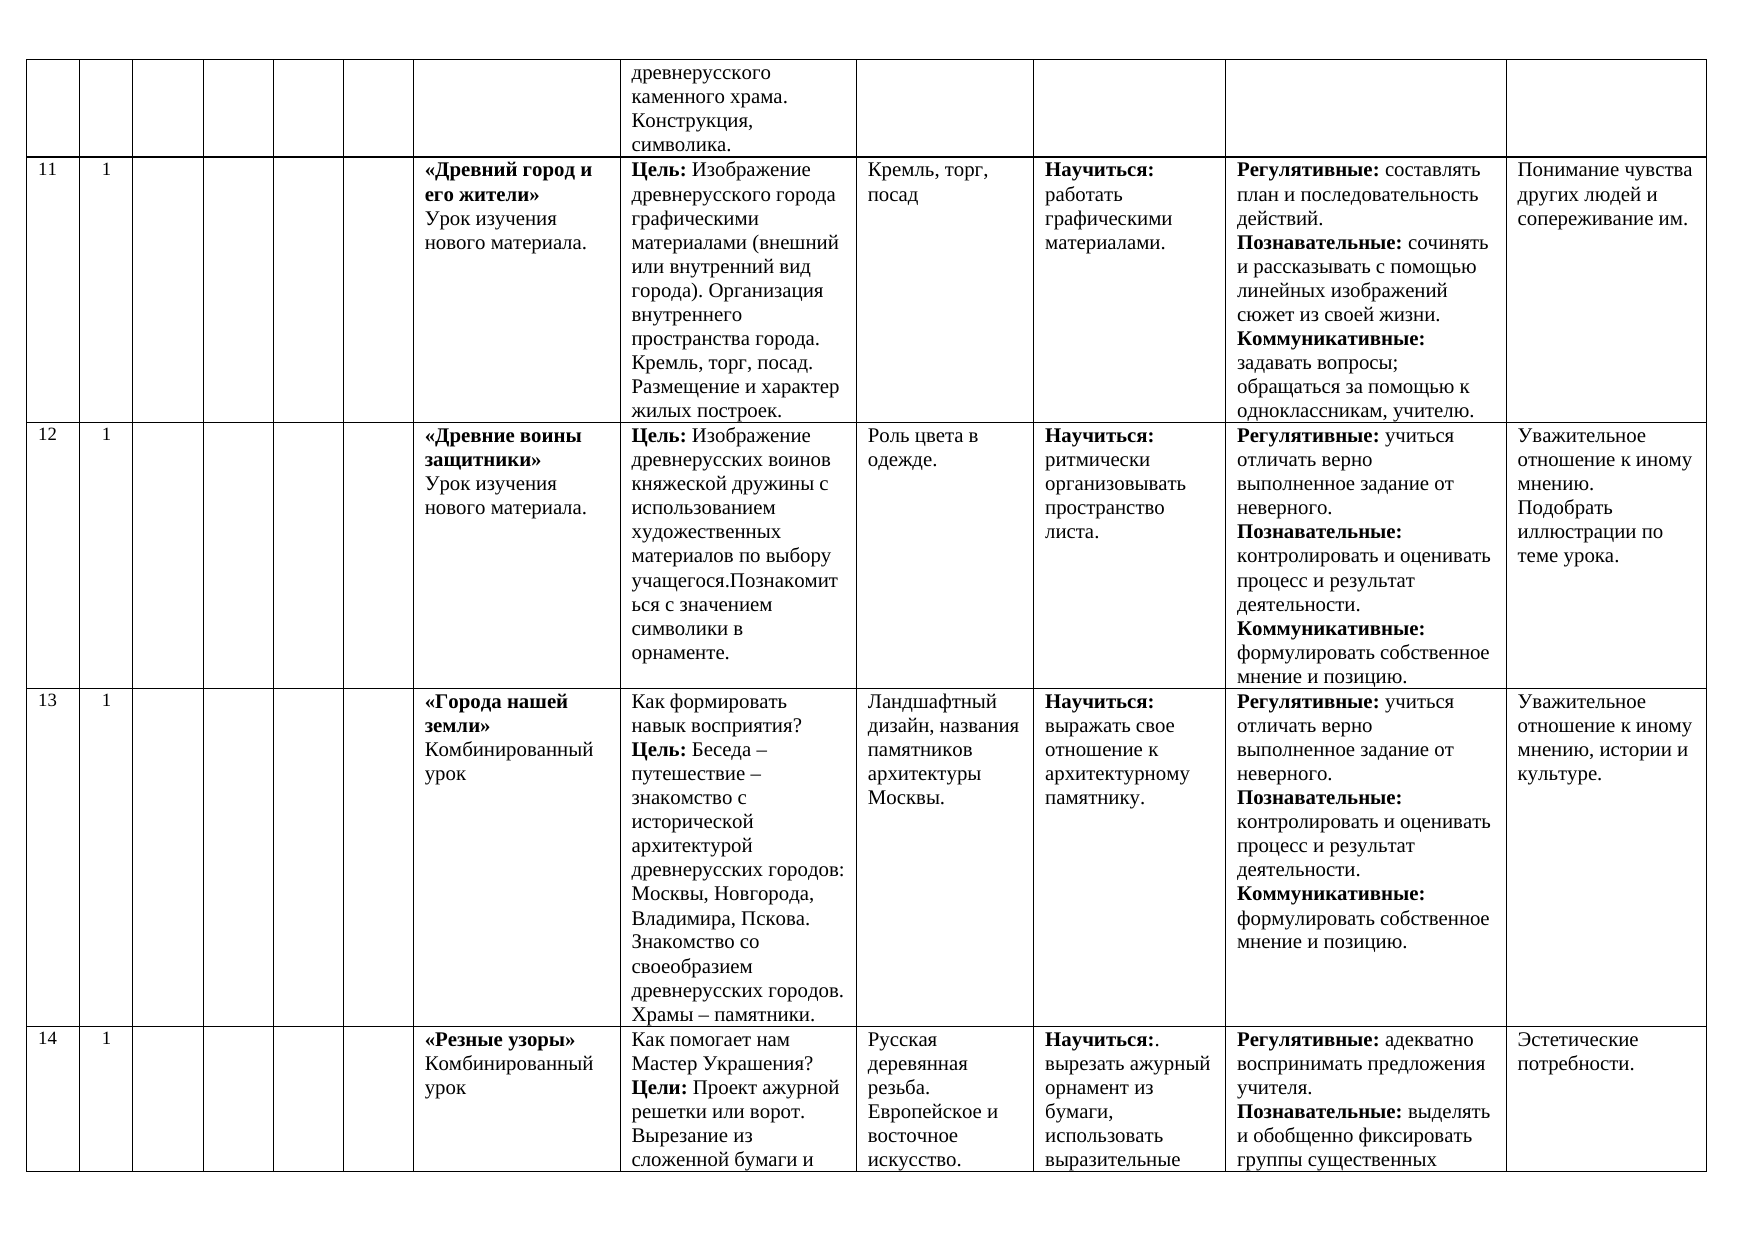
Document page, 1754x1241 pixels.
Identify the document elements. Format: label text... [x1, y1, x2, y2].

table_cell Научиться: работать графическими материалами. [1034, 158, 1225, 422]
table_cell Цель: Изображение древнерусского города графическими материалами (внешний или внутренний вид города). Организация внутреннего пространства города. Кремль, торг, посад. Размещение и характер жилых построек. [621, 158, 856, 422]
table_cell «Древний город и его жители» Урок изучения нового материала. [414, 158, 620, 422]
table_cell 1 [80, 1027, 132, 1171]
table_cell «Древние воины защитники» Урок изучения нового материала. [414, 423, 620, 688]
table_cell Кремль, торг, посад [857, 158, 1033, 422]
table_cell [133, 60, 203, 156]
table_cell 1 [80, 158, 132, 422]
table_cell [204, 158, 273, 422]
table_cell Регулятивные: учиться отличать верно выполненное задание от неверного. Познавательные: контролировать и оценивать процесс и результат деятельности. Коммуникативные: формулировать собственное мнение и позицию. [1226, 423, 1506, 688]
table_cell [274, 689, 343, 1026]
table_cell [204, 60, 273, 156]
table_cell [1507, 1027, 1706, 1171]
table_cell 11 [27, 158, 79, 422]
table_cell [1034, 60, 1225, 156]
table_cell [344, 423, 413, 688]
table_cell [344, 60, 413, 156]
table_cell Ландшафтный дизайн, названия памятников архитектуры Москвы. [857, 689, 1033, 1026]
table_cell [133, 1027, 203, 1171]
table_cell [133, 689, 203, 1026]
table_cell «Города нашей земли» Комбинированный урок [414, 689, 620, 1026]
table_cell Регулятивные: составлять план и последовательность действий. Познавательные: сочинять и рассказывать с помощью линейных изображений сюжет из своей жизни. Коммуникативные: задавать вопросы; обращаться за помощью к одноклассникам, учителю. [1226, 158, 1506, 422]
table_cell [274, 423, 343, 688]
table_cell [621, 60, 856, 156]
table_cell [274, 158, 343, 422]
table_cell 1 [80, 689, 132, 1026]
table_cell [204, 689, 273, 1026]
table_cell [274, 1027, 343, 1171]
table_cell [414, 1027, 620, 1171]
table_cell Как формировать навык восприятия? Цель: Беседа – путешествие – знакомство с исторической архитектурой древнерусских городов: Москвы, Новгорода, Владимира, Пскова. Знакомство со своеобразием древнерусских городов. Храмы – памятники. [621, 689, 856, 1026]
table_cell Уважительное отношение к иному мнению, истории и культуре. [1507, 689, 1706, 1026]
table_cell [204, 423, 273, 688]
table_cell 14 [27, 1027, 79, 1171]
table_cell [857, 1027, 1033, 1171]
table_cell Научиться: ритмически организовывать пространство листа. [1034, 423, 1225, 688]
table_cell [133, 158, 203, 422]
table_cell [1507, 60, 1706, 156]
table_cell 1 [80, 423, 132, 688]
table_cell [344, 689, 413, 1026]
table_cell Научиться: выражать свое отношение к архитектурному памятнику. [1034, 689, 1225, 1026]
table_cell Цель: Изображение древнерусских воинов княжеской дружины с использованием художественных материалов по выбору учащегося.Познакомиться с значением символики в орнаменте. [621, 423, 856, 688]
table_cell 13 [27, 689, 79, 1026]
table_cell Понимание чувства других людей и сопереживание им. [1507, 158, 1706, 422]
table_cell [414, 60, 620, 156]
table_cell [857, 60, 1033, 156]
table_cell 1 [80, 60, 132, 156]
table_cell [274, 60, 343, 156]
table_cell [344, 1027, 413, 1171]
table_cell [204, 1027, 273, 1171]
table_cell Уважительное отношение к иному мнению. Подобрать иллюстрации по теме урока. [1507, 423, 1706, 688]
table_cell Регулятивные: учиться отличать верно выполненное задание от неверного. Познавательные: контролировать и оценивать процесс и результат деятельности. Коммуникативные: формулировать собственное мнение и позицию. [1226, 689, 1506, 1026]
table_cell [344, 158, 413, 422]
table_cell [133, 423, 203, 688]
table_cell 12 [27, 423, 79, 688]
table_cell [1226, 60, 1506, 156]
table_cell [1226, 1027, 1506, 1171]
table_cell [621, 1027, 856, 1171]
table_cell 10 [27, 60, 79, 156]
table_cell Роль цвета в одежде. [857, 423, 1033, 688]
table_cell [1034, 1027, 1225, 1171]
